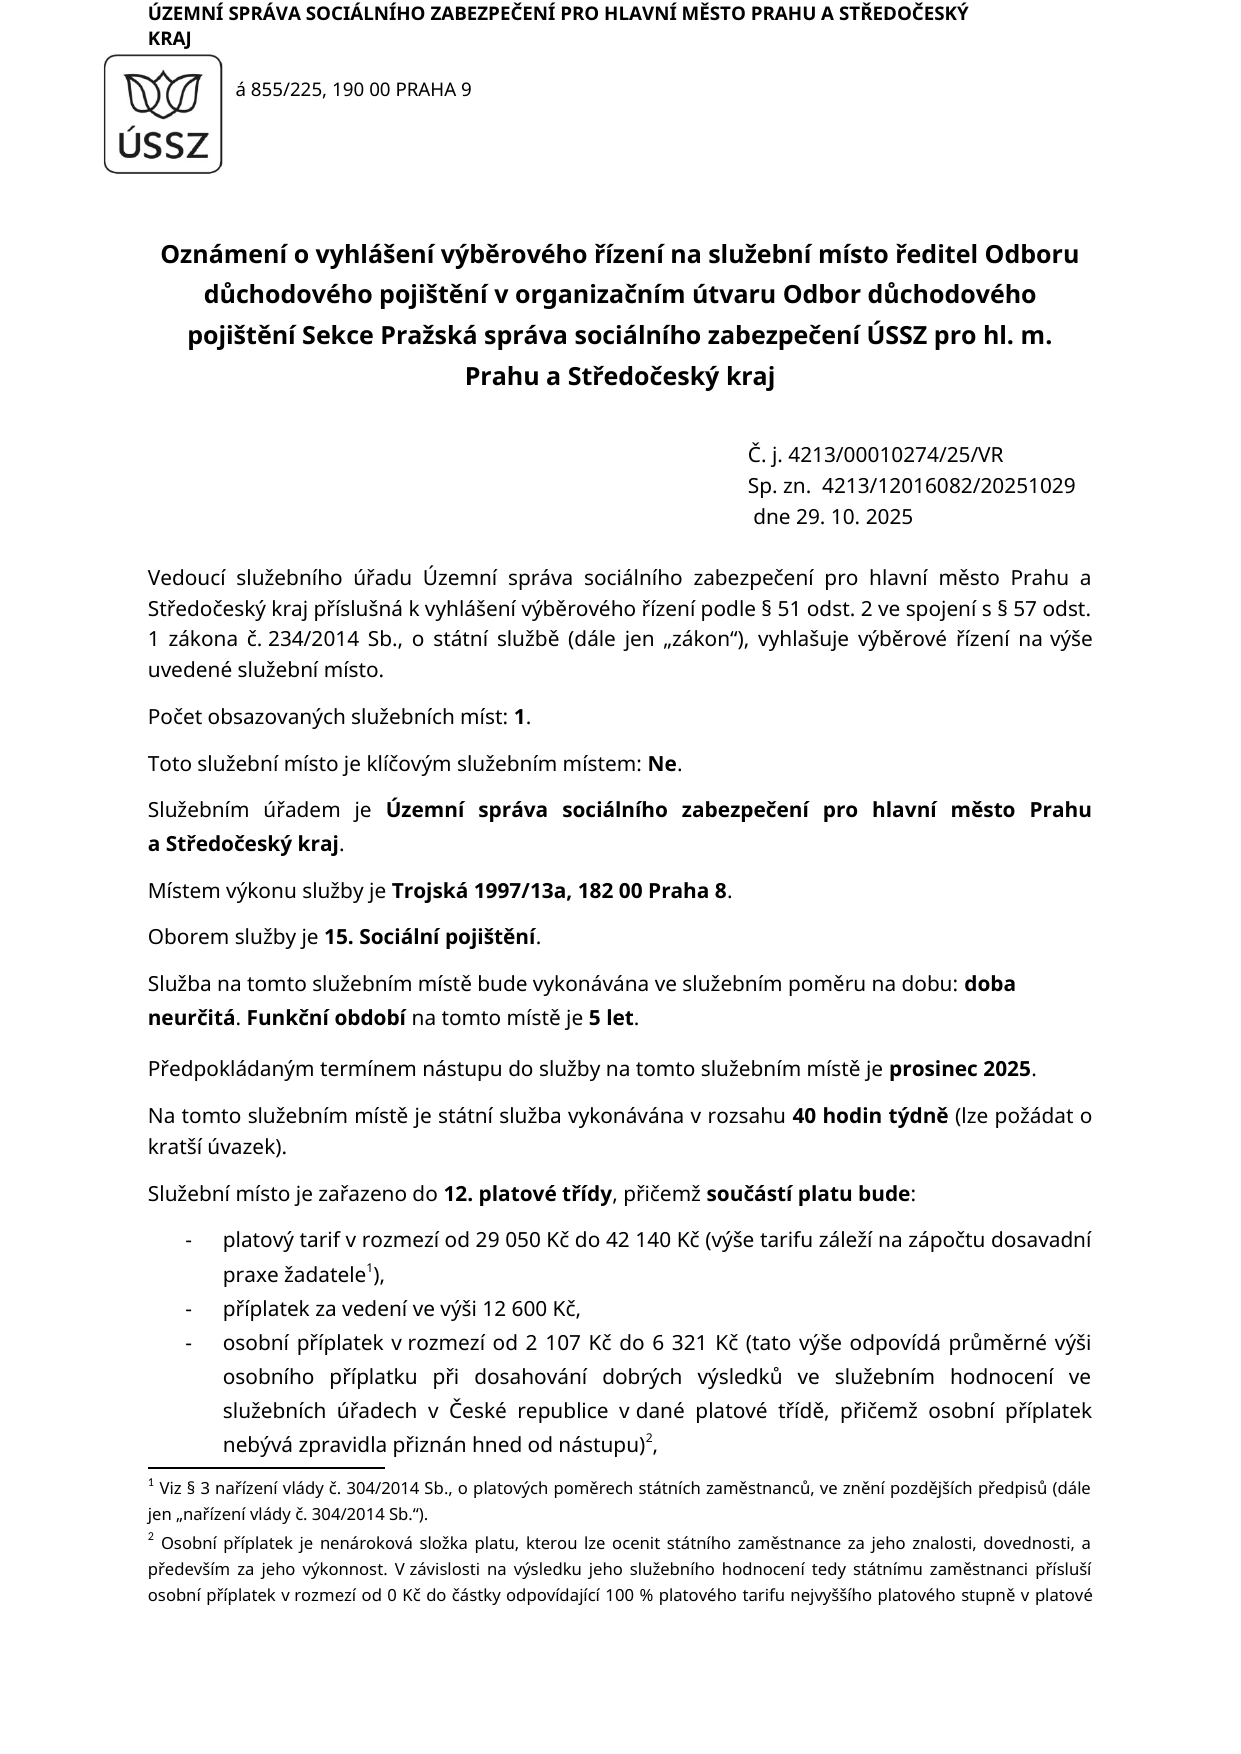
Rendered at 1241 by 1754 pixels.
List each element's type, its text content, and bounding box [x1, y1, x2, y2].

text Počet obsazovaných služebních míst: 1. [148, 702, 1093, 731]
text Služba na tomto služebním místě bude vykonávána ve služebním poměru na dobu: doba neurčitá. Funkční období na tomto místě je 5 let. [148, 969, 1093, 1032]
text Oborem služby je 15. Sociální pojištění. [148, 922, 1093, 951]
text Na tomto služebním místě je státní služba vykonávána v rozsahu 40 hodin týdně (lze požádat o kratší úvazek). [148, 1101, 1093, 1160]
text Č. j. 4213/00010274/25/VR [148, 441, 1093, 469]
list příplatek za vedení ve výši 12 600 Kč, [185, 1294, 1093, 1322]
text Předpokládaným termínem nástupu do služby na tomto služebním místě je prosinec 2025. [148, 1054, 1093, 1082]
picture [92, 53, 236, 175]
text Místem výkonu služby je Trojská 1997/13a, 182 00 Praha 8. [148, 876, 1093, 904]
text dne 29. 10. 2025 [748, 502, 1093, 530]
text Vedoucí služebního úřadu Územní správa sociálního zabezpečení pro hlavní město Prahu a Středočeský kraj příslušná k vyhlášení výběrového řízení podle § 51 odst. 2 ve spojení s § 57 odst. 1 zákona č. 234/2014 Sb., o státní službě (dále jen „zákon“), vyhlašuje výběrové řízení na výše uvedené služební místo. [148, 563, 1093, 683]
text Sp. zn. 4213/12016082/20251029 [148, 471, 1093, 499]
text Oznámení o vyhlášení výběrového řízení na služební místo ředitel Odboru důchodového pojištění v organizačním útvaru Odbor důchodového pojištění Sekce Pražská správa sociálního zabezpečení ÚSSZ pro hl. m. Prahu a Středočeský kraj [148, 236, 1093, 393]
text Služební místo je zařazeno do 12. platové třídy, přičemž součástí platu bude: [148, 1179, 1093, 1207]
list platový tarif v rozmezí od 29 050 Kč do 42 140 Kč (výše tarifu záleží na zápočtu dosavadní praxe žadatele), [185, 1226, 1093, 1288]
text Služebním úřadem je Územní správa sociálního zabezpečení pro hlavní město Prahu a Středočeský kraj. [148, 795, 1093, 858]
list osobní příplatek v rozmezí od 2 107 Kč do 6 321 Kč (tato výše odpovídá průměrné výši osobního příplatku při dosahování dobrých výsledků ve služebním hodnocení ve služebních úřadech v České republice v dané platové třídě, přičemž osobní příplatek nebývá zpravidla přiznán hned od nástupu), [185, 1328, 1093, 1458]
text Toto služební místo je klíčovým služebním místem: Ne. [148, 749, 1093, 777]
